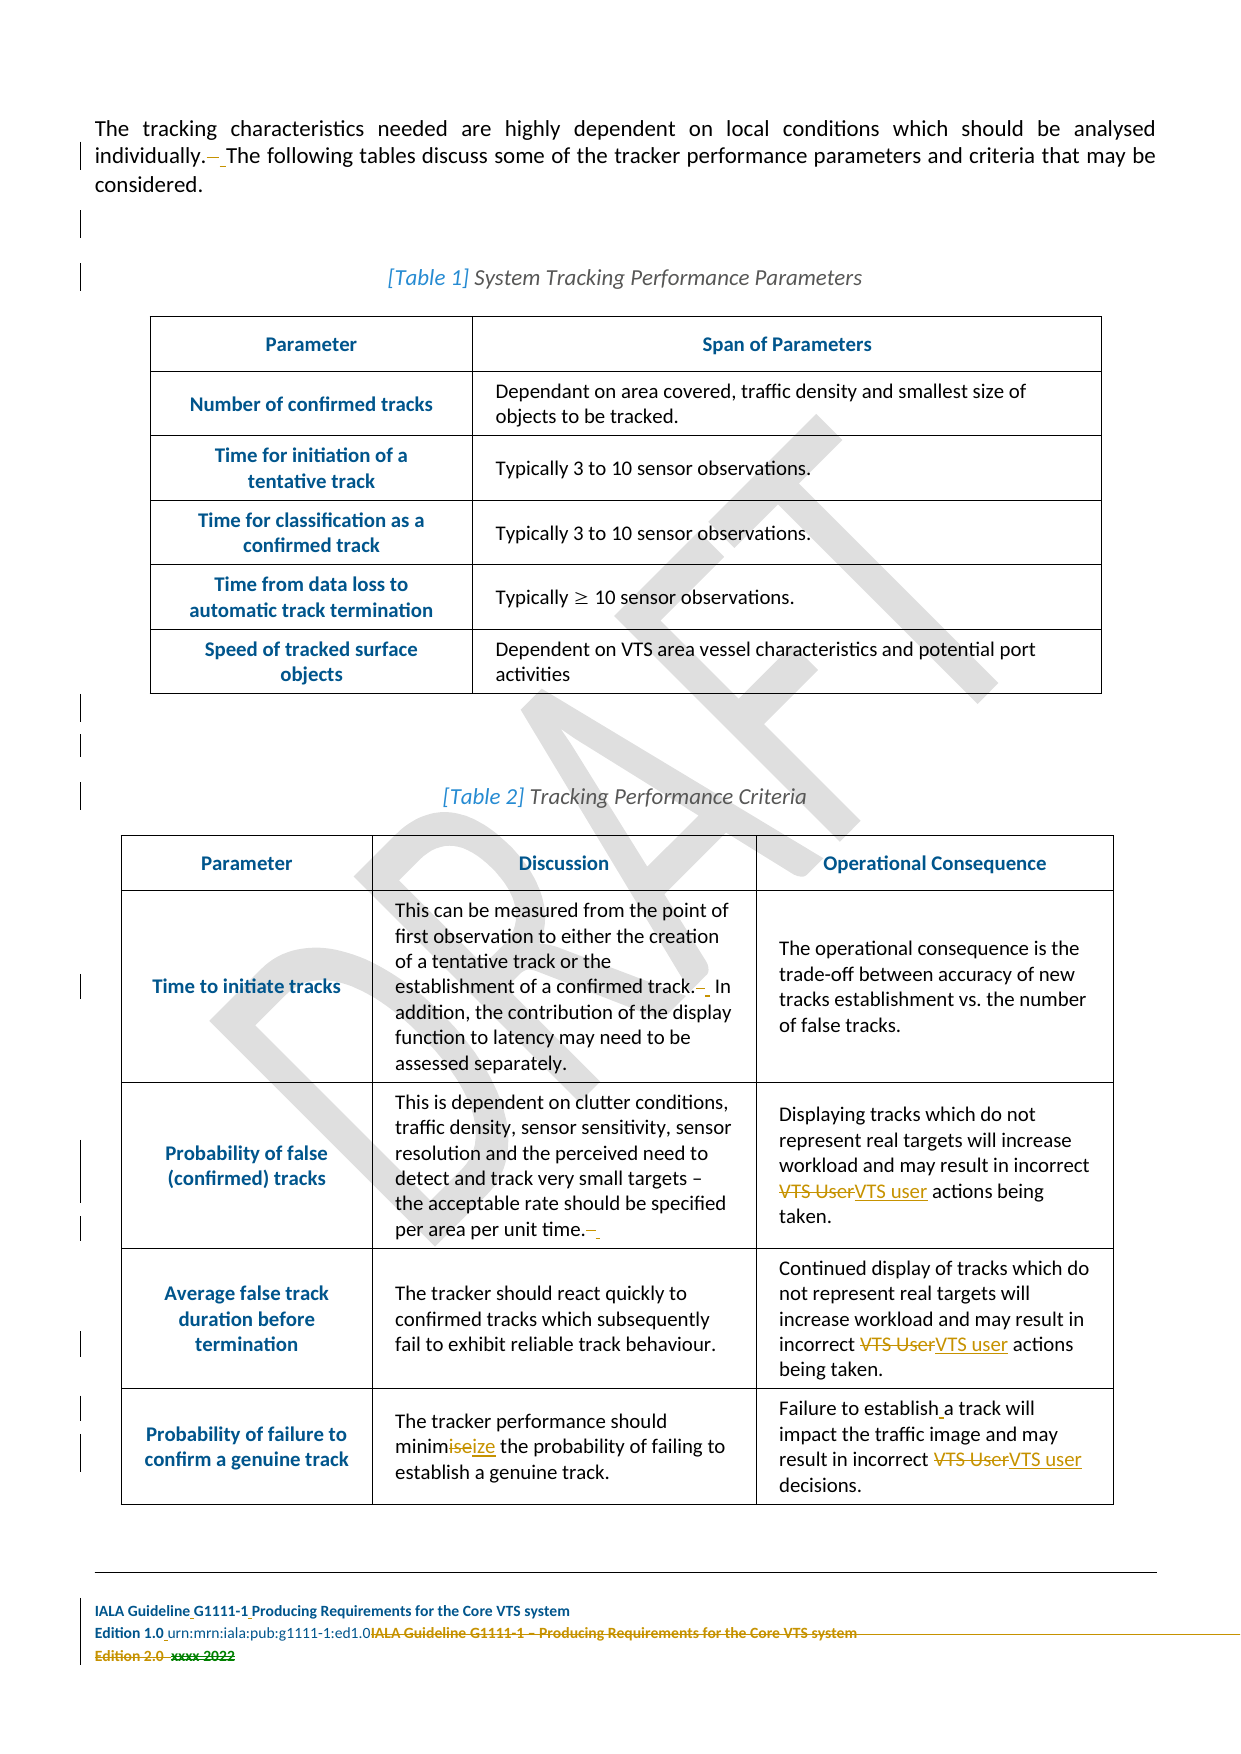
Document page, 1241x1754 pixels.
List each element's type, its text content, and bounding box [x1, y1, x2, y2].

table_cell Dependant on area covered, traffic density and smallest size of objects to be tracked. [473, 372, 1101, 435]
table_cell Continued display of tracks which do not represent real targets will increase workload and may result in incorrect actions being taken. [757, 1249, 1113, 1388]
table_cell Average false track duration before termination [122, 1249, 372, 1388]
table_cell This can be measured from the point of first observation to either the creation of a tentative track or the establishment of a confirmed track. In addition, the contribution of the display function to latency may need to be assessed separately. [373, 891, 756, 1082]
table_cell The tracker should react quickly to confirmed tracks which subsequently fail to exhibit reliable track behaviour. [373, 1249, 756, 1388]
table_header Parameter [122, 836, 372, 890]
table_cell Time for initiation of a tentative track [151, 436, 472, 500]
table_cell Typically 3 to 10 sensor observations. [473, 436, 1101, 500]
table_cell Time from data loss to automatic track termination [151, 565, 472, 628]
table_cell Typically 10 sensor observations. [473, 565, 1101, 628]
table_cell Displaying tracks which do not represent real targets will increase workload and may result in incorrect actions being taken. [757, 1083, 1113, 1248]
table_cell The operational consequence is the trade-off between accuracy of new tracks establishment vs. the number of false tracks. [757, 891, 1113, 1082]
text Tracking Performance Criteria [94, 782, 1157, 810]
table_cell Number of confirmed tracks [151, 372, 472, 435]
table_cell Failure to establisha track will impact the traffic image and may result in incorrect decisions. [757, 1389, 1113, 1503]
table_cell Probability of false(confirmed) tracks [122, 1083, 372, 1248]
table_header Span of Parameters [473, 317, 1101, 371]
table_cell This is dependent on clutter conditions, traffic density, sensor sensitivity, sensor resolution and the perceived need to detect and track very small targets – the acceptable rate should be specified per area per unit time. [373, 1083, 756, 1248]
table_header Discussion [373, 836, 756, 890]
table_header Parameter [151, 317, 472, 371]
text System Tracking Performance Parameters [94, 263, 1157, 291]
table_cell The tracker performance should minim the probability of failing to establish a genuine track. [373, 1389, 756, 1503]
table_cell Speed of tracked surface objects [151, 630, 472, 693]
table_cell Time for classification as a confirmed track [151, 501, 472, 564]
table_cell Dependent on VTS area vessel characteristics and potential port activities [473, 630, 1101, 693]
text The tracking characteristics needed are highly dependent on local conditions which should be analysed individually.The following tables discuss some of the tracker performance parameters and criteria that may be considered. [94, 114, 1157, 198]
table_cell Probability of failure to confirm a genuine track [122, 1389, 372, 1503]
table_cell Time to initiate tracks [122, 891, 372, 1082]
table_header Operational Consequence [757, 836, 1113, 890]
table_cell Typically 3 to 10 sensor observations. [473, 501, 1101, 564]
